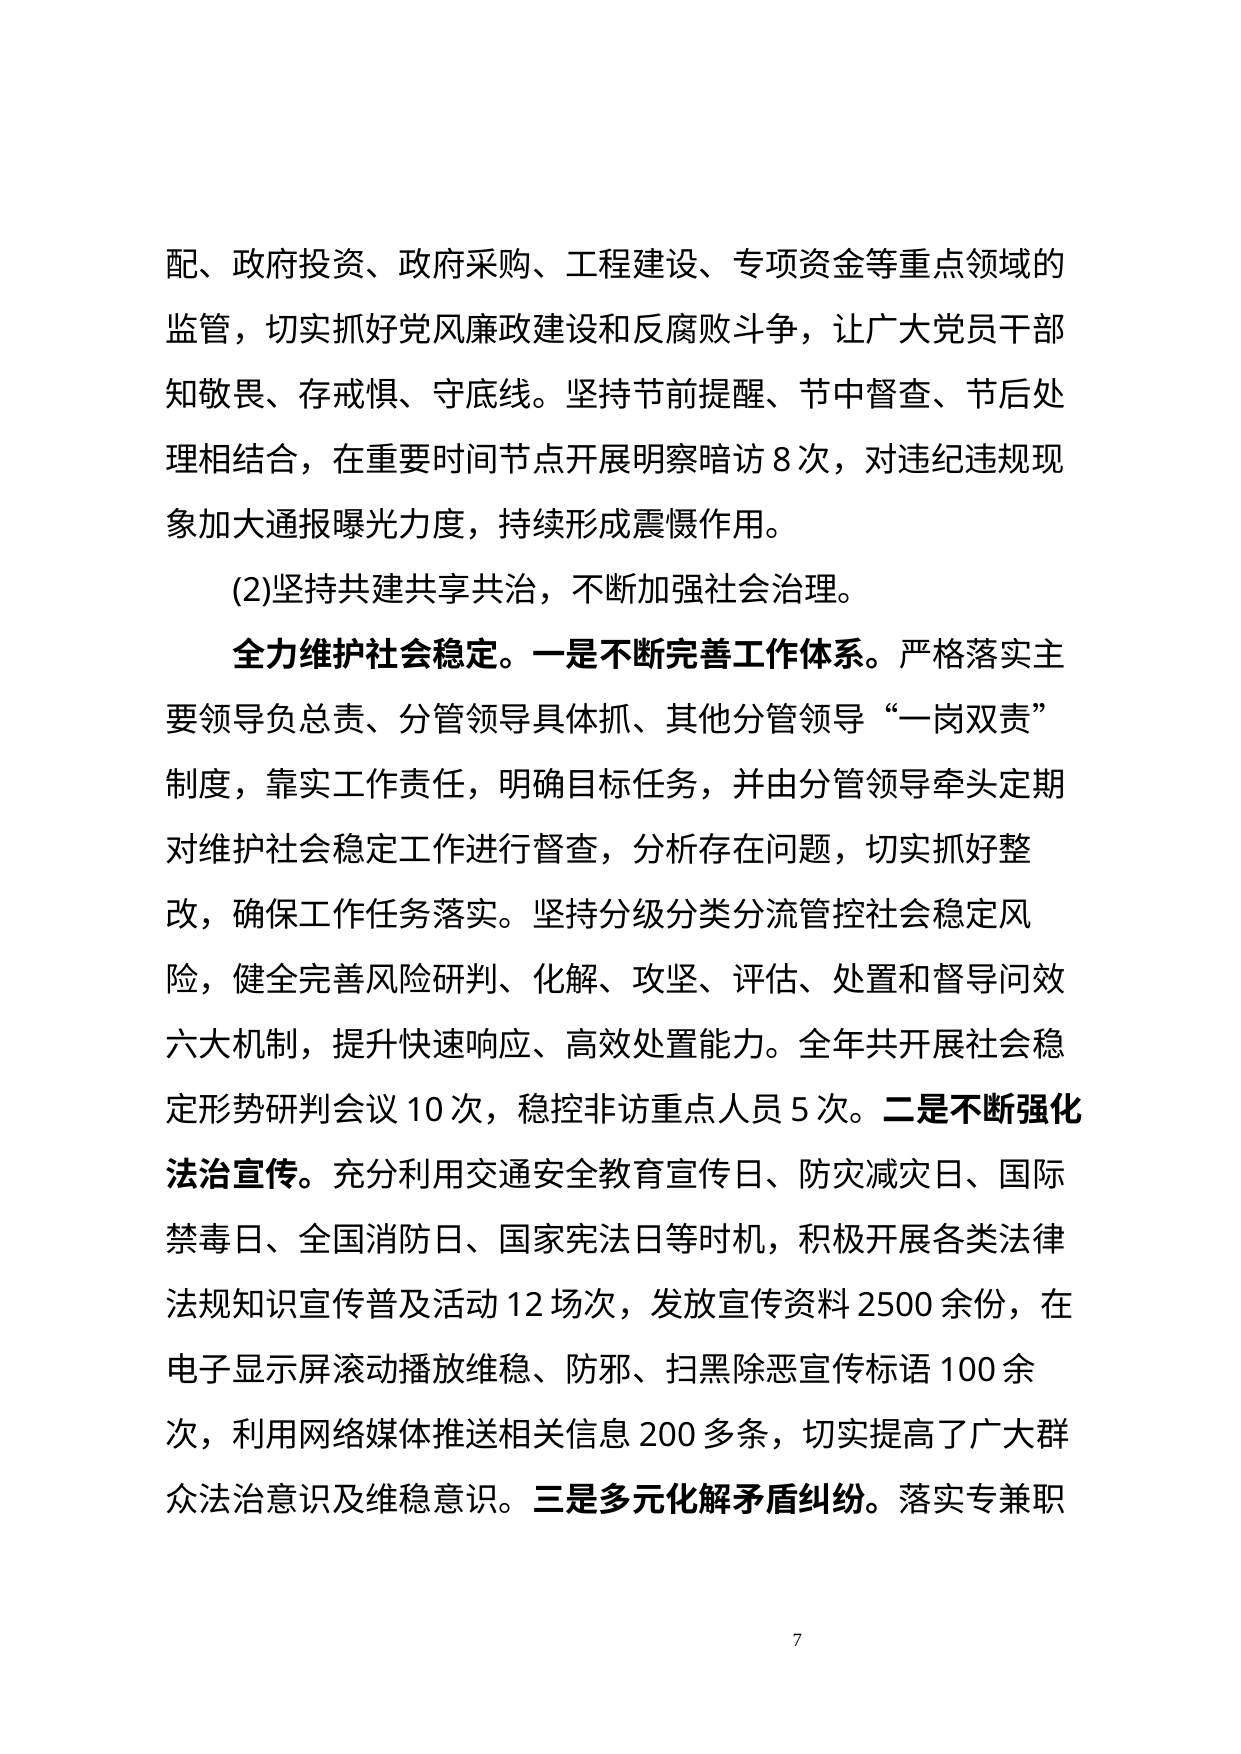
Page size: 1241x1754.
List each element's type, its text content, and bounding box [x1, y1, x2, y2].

text (2)坚持共建共享共治，不断加强社会治理。 [165, 555, 1093, 620]
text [165, 230, 1093, 555]
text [165, 620, 1093, 1530]
